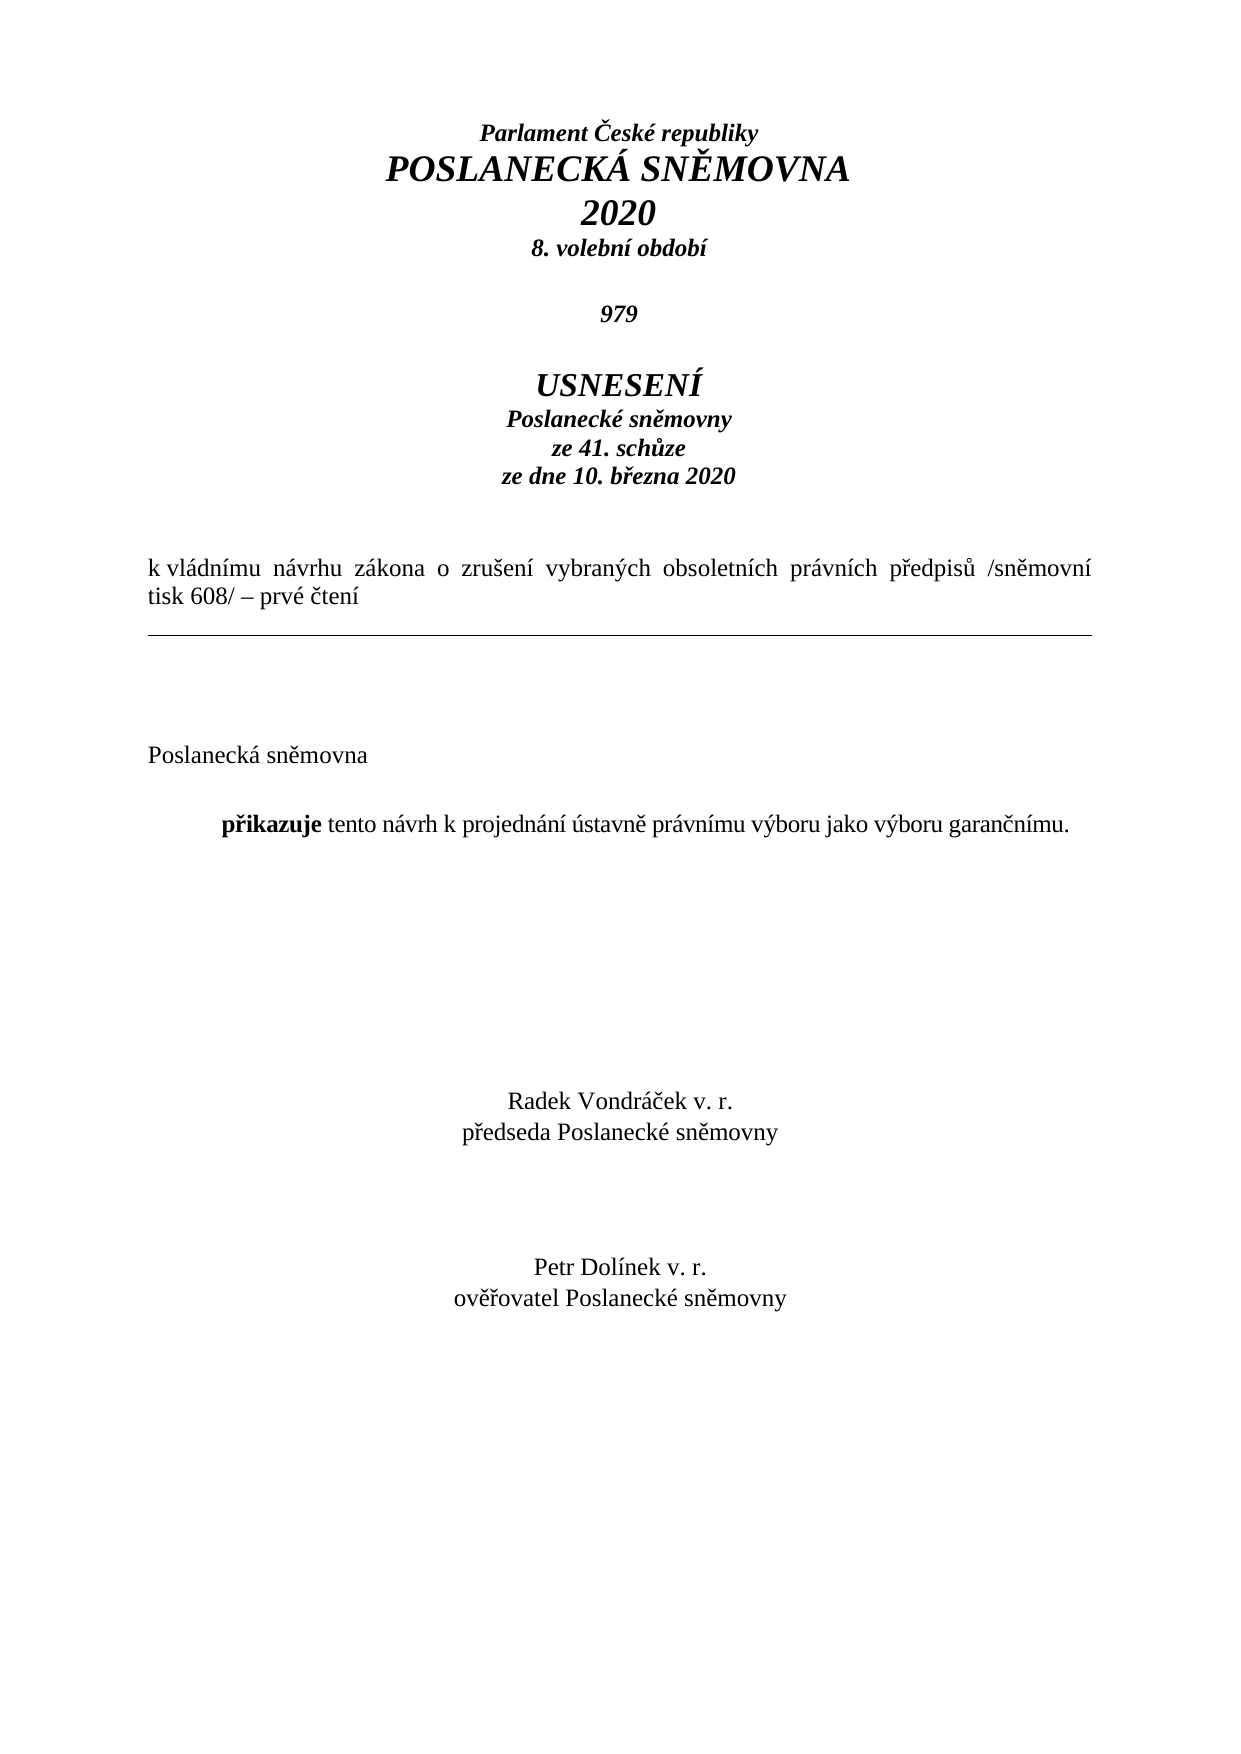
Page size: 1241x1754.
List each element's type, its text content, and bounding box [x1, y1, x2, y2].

text Radek Vondráček v. r. [148, 1086, 1092, 1115]
text USNESENÍ [148, 366, 1092, 404]
text Poslanecké sněmovny [148, 404, 1092, 433]
text Poslanecká sněmovna [148, 740, 1092, 769]
text předseda Poslanecké sněmovny [148, 1117, 1092, 1146]
text 979 [148, 299, 1092, 328]
text ze 41. schůze [148, 433, 1092, 461]
text 2020 [148, 190, 1092, 233]
text ze dne 10. března 2020 [148, 461, 1092, 490]
text k vládnímu návrhu zákona o zrušení vybraných obsoletních právních předpisů /sněmovní tisk 608/ – prvé čtení [148, 553, 1092, 635]
text přikazuje tento návrh k projednání ústavně právnímu výboru jako výboru garančnímu. [148, 809, 1092, 838]
text POSLANECKÁ SNĚMOVNA [148, 147, 1092, 190]
text Petr Dolínek v. r. [148, 1252, 1092, 1281]
text 8. volební období [148, 233, 1092, 262]
text Parlament České republiky [148, 118, 1092, 147]
text ověřovatel Poslanecké sněmovny [148, 1283, 1092, 1312]
